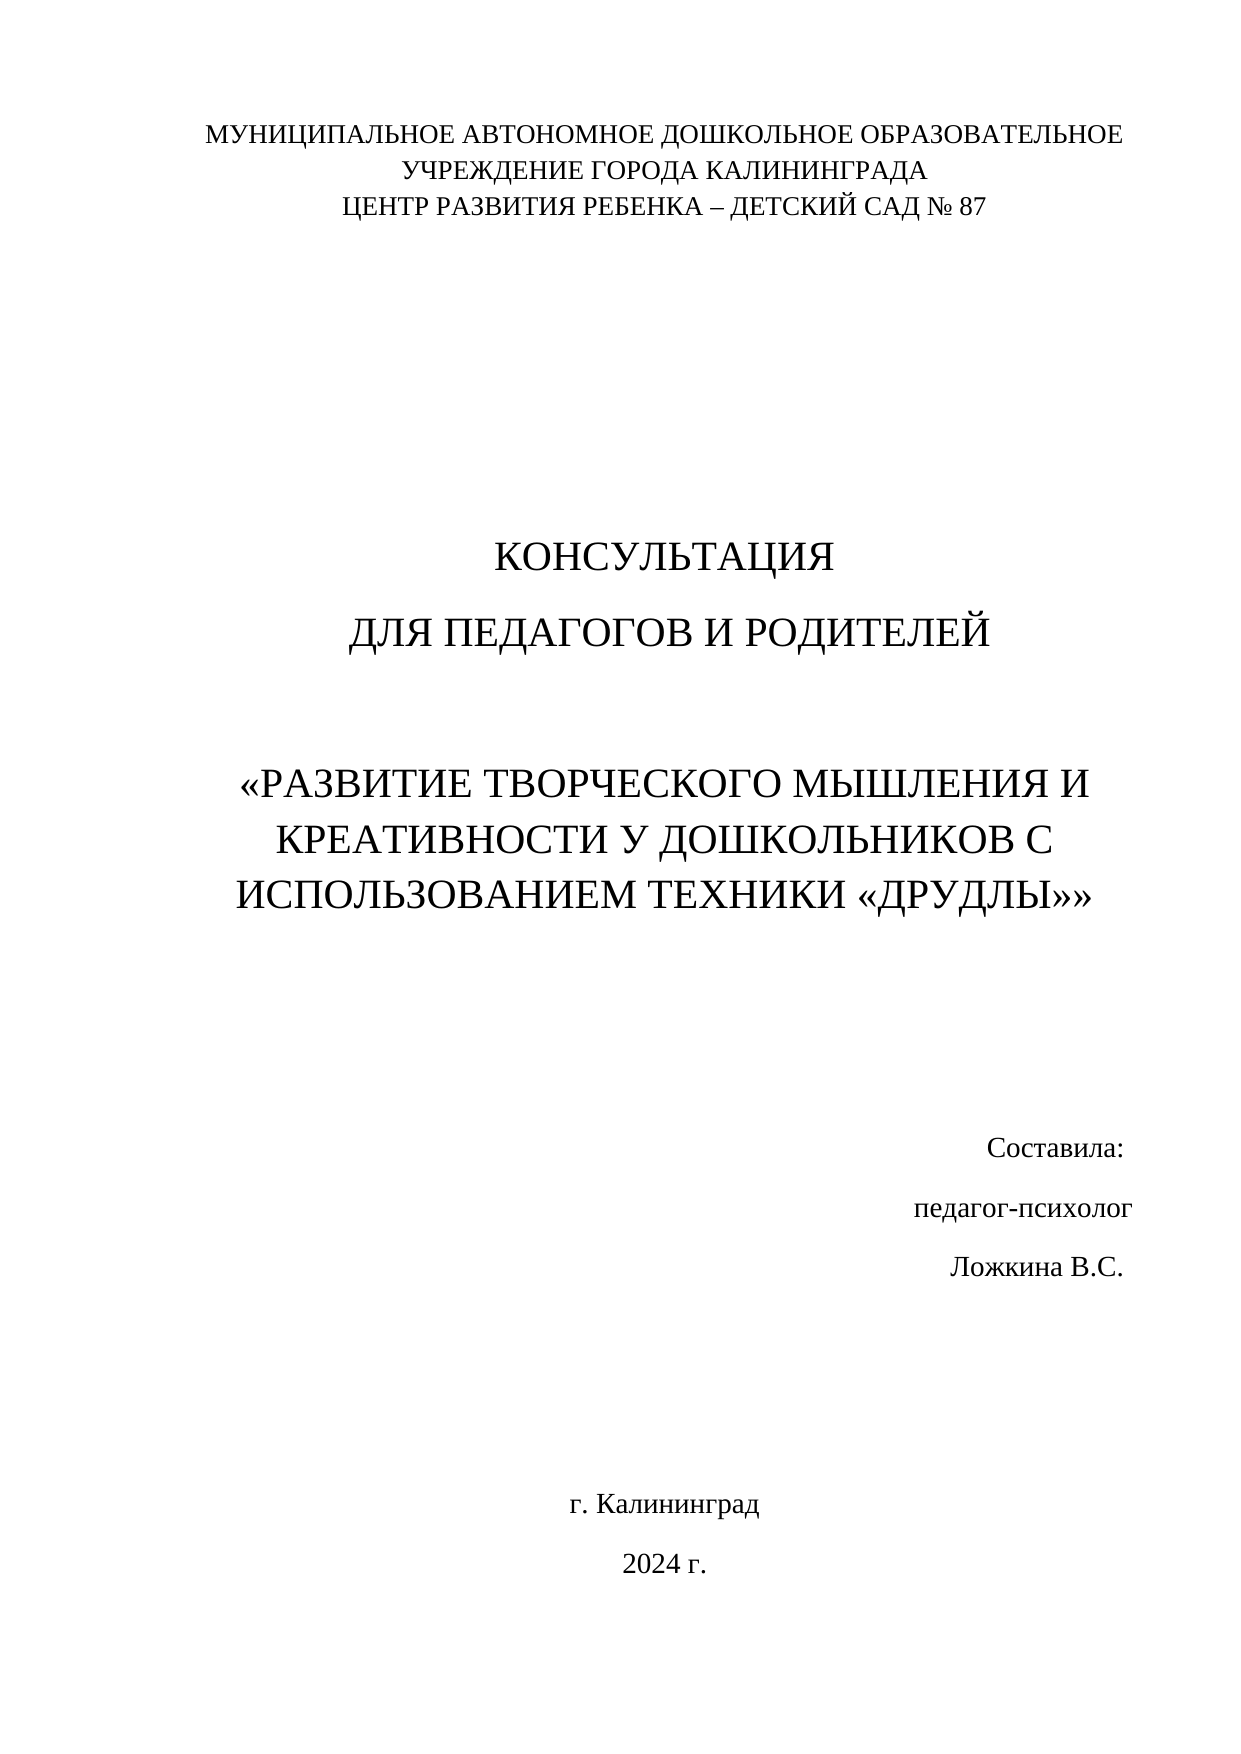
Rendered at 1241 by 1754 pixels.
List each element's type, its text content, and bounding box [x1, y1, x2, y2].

text Составила: [177, 1130, 1152, 1164]
text Ложкина В.С. [177, 1249, 1152, 1283]
text г. Калининград [177, 1487, 1152, 1520]
text МУНИЦИПАЛЬНОЕ АВТОНОМНОЕ ДОШКОЛЬНОЕ ОБРАЗОВАТЕЛЬНОЕ УЧРЕЖДЕНИЕ ГОРОДА КАЛИНИНГРАДА ЦЕНТР РАЗВИТИЯ РЕБЕНКА – ДЕТСКИЙ САД № 87 [177, 118, 1152, 221]
text «РАЗВИТИЕ ТВОРЧЕСКОГО МЫШЛЕНИЯ И КРЕАТИВНОСТИ У ДОШКОЛЬНИКОВ С ИСПОЛЬЗОВАНИЕМ ТЕХНИКИ «ДРУДЛЫ»» [177, 759, 1152, 917]
text 2024 г. [177, 1546, 1152, 1579]
text педагог-психолог [177, 1190, 1152, 1223]
text ДЛЯ ПЕДАГОГОВ И РОДИТЕЛЕЙ [177, 607, 1152, 655]
text КОНСУЛЬТАЦИЯ [177, 531, 1152, 579]
